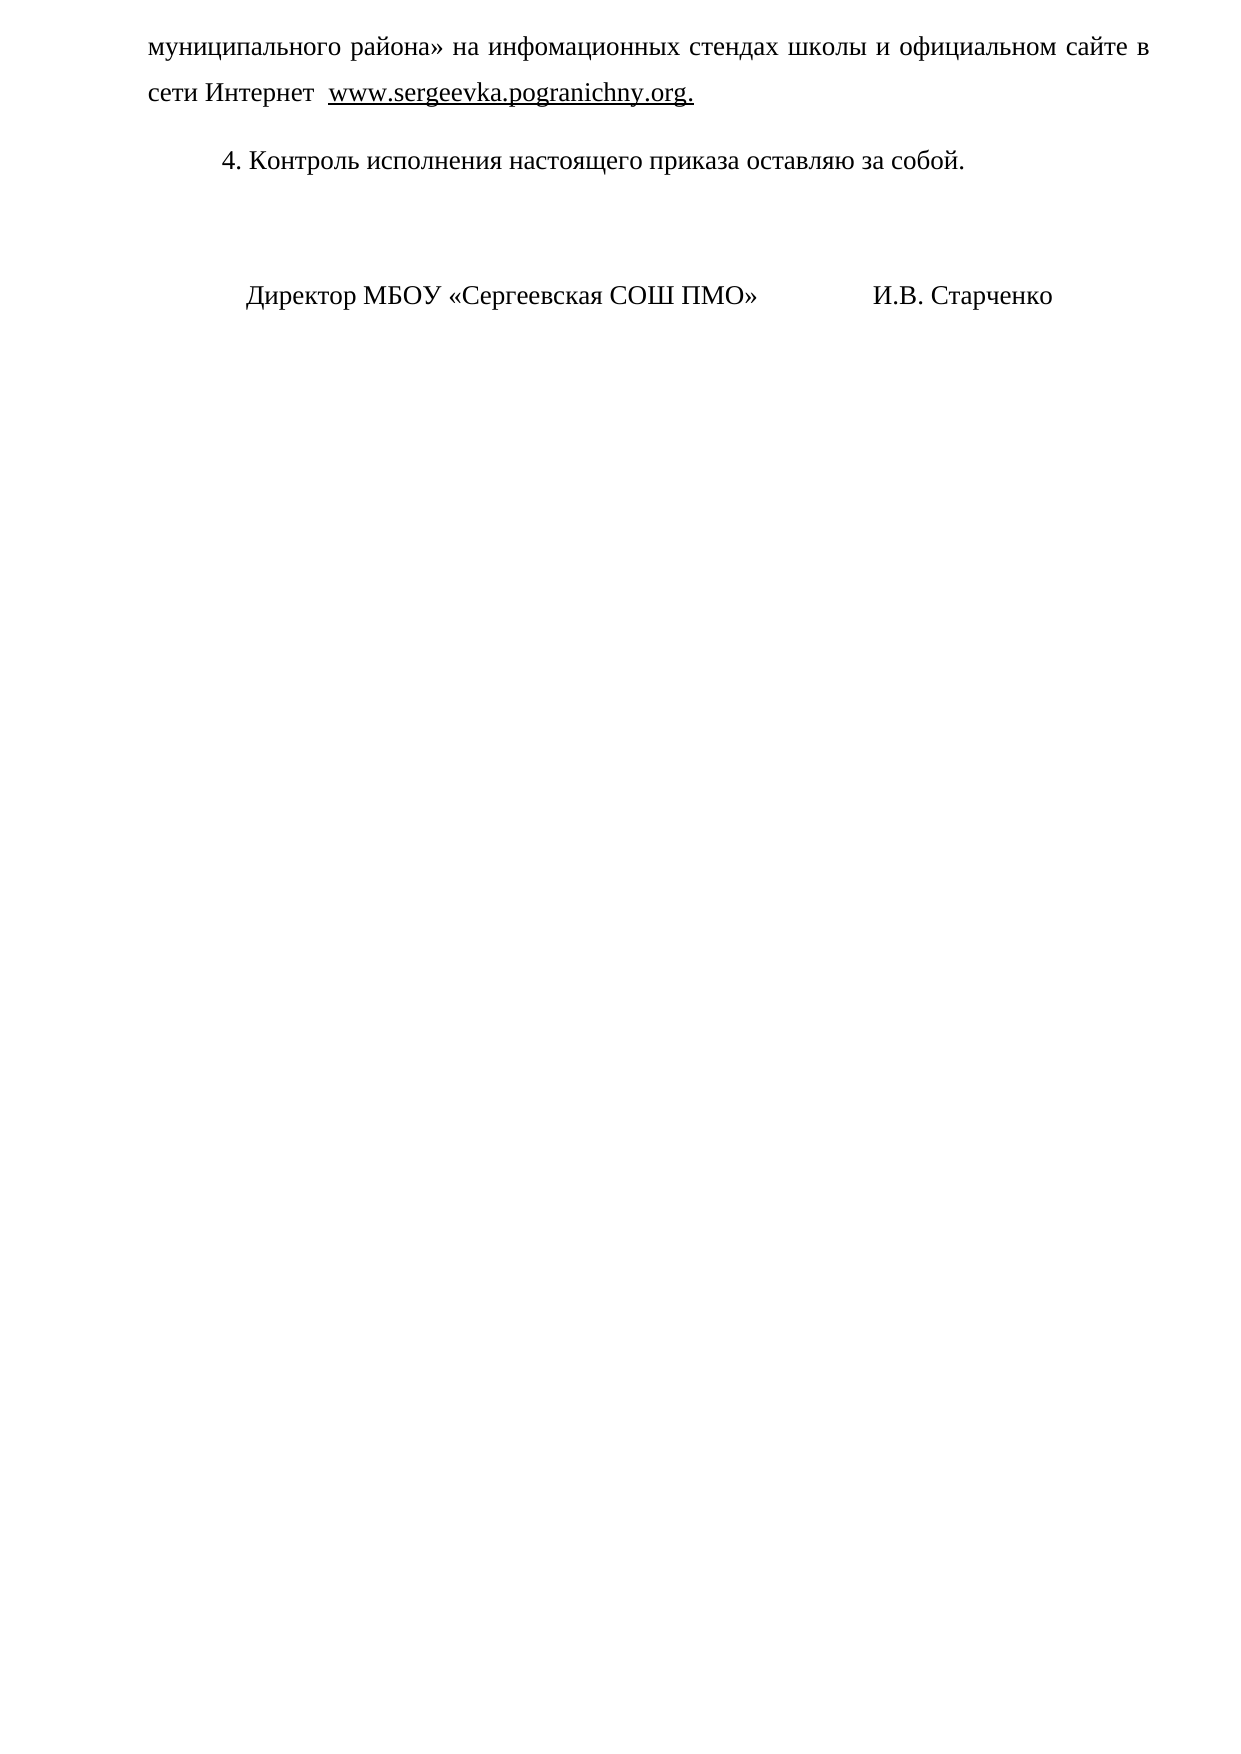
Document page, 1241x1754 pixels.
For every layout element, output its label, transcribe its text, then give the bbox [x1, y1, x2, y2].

text 4. Контроль исполнения настоящего приказа оставляю за собой. [118, 144, 1152, 175]
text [148, 29, 1152, 107]
text Директор МБОУ «Сергеевская СОШ ПМО» И.В. Старченко [148, 279, 1152, 310]
